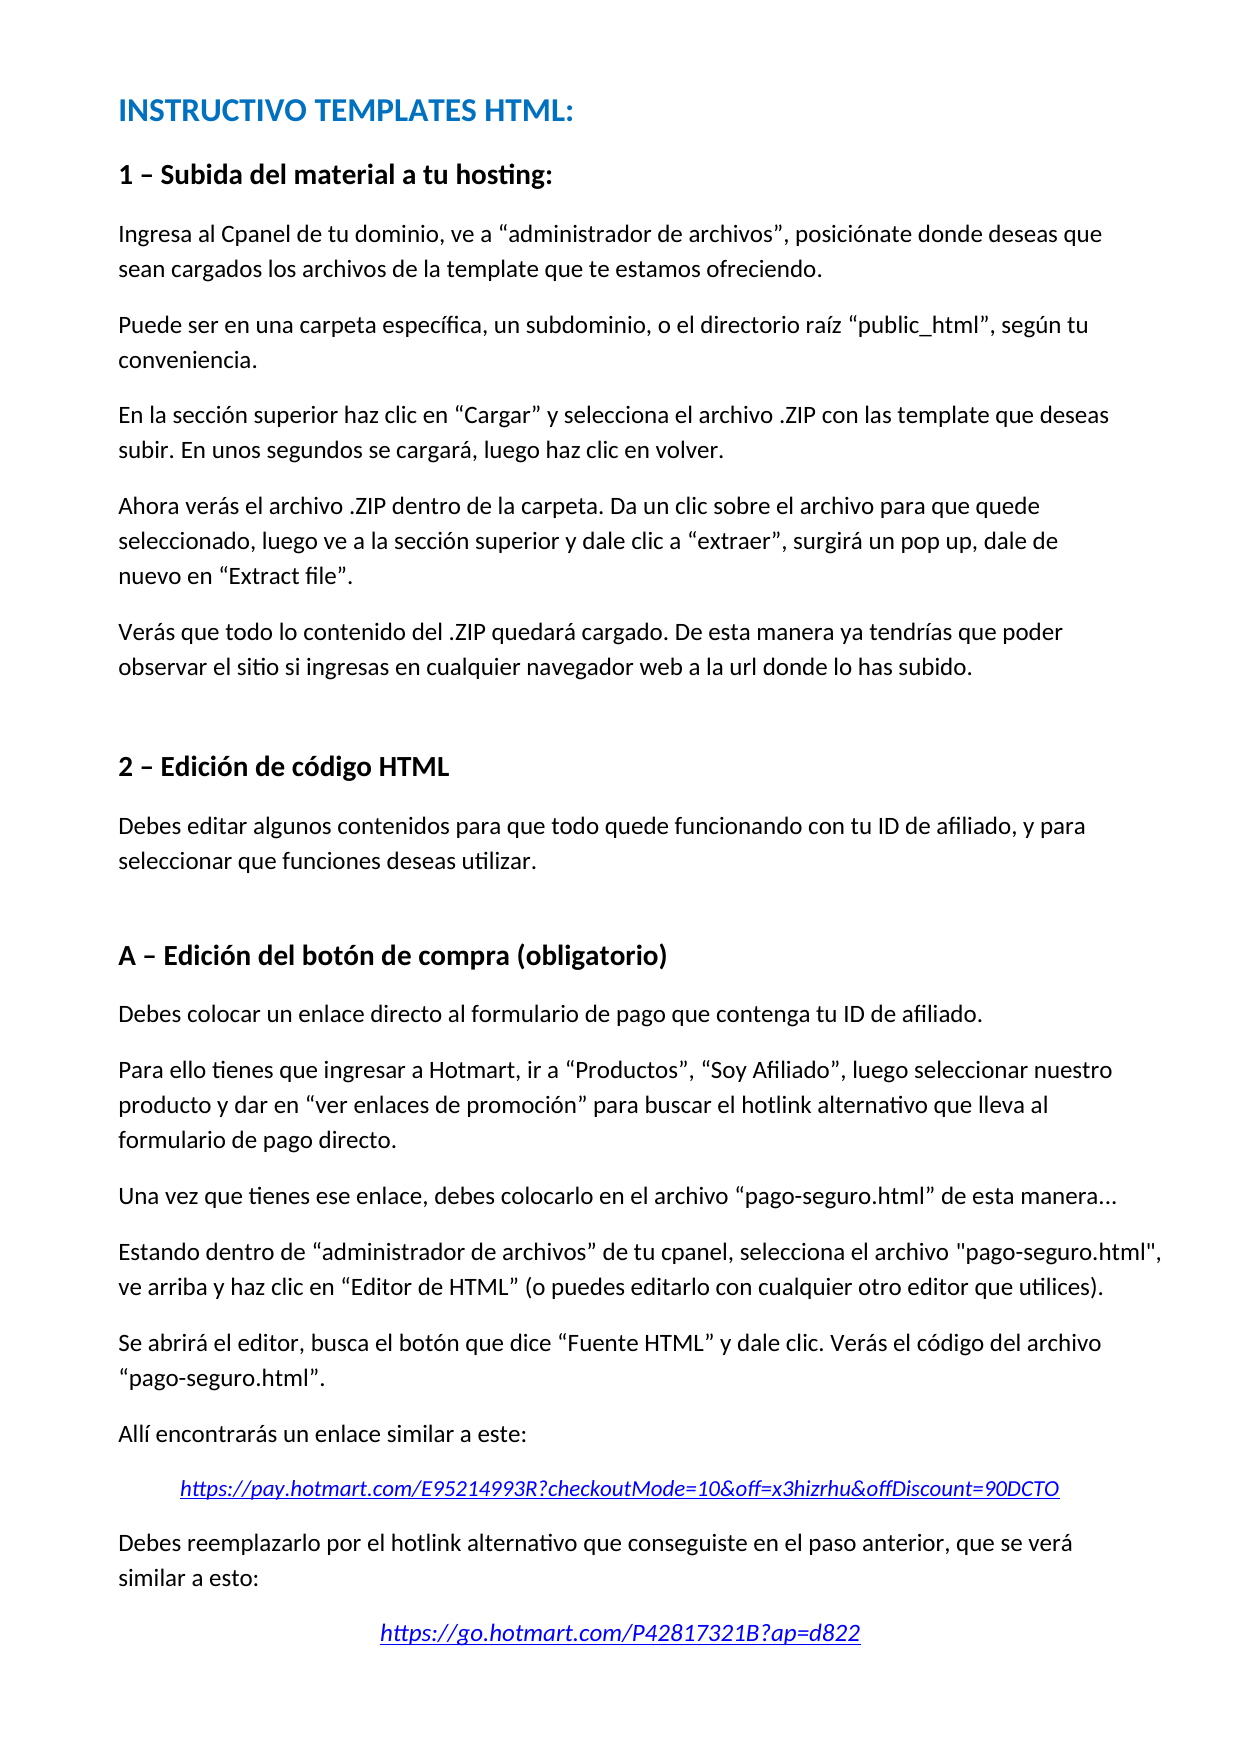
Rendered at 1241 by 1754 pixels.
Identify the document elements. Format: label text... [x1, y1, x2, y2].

text 1 – Subida del material a tu hosting: [118, 156, 1122, 192]
text INSTRUCTIVO TEMPLATES HTML: [118, 89, 1122, 129]
text https://go.hotmart.com/P42817321B?ap=d822 [118, 1617, 1122, 1648]
text Una vez que tienes ese enlace, debes colocarlo en el archivo “pago-seguro.html” de esta manera... [118, 1180, 1122, 1211]
text Estando dentro de “administrador de archivos” de tu cpanel, selecciona el archivo "pago-seguro.html", ve arriba y haz clic en “Editor de HTML” (o puedes editarlo con cualquier otro editor que utilices). [118, 1236, 1166, 1302]
text Verás que todo lo contenido del .ZIP quedará cargado. De esta manera ya tendrías que poder observar el sitio si ingresas en cualquier navegador web a la url donde lo has subido. [118, 616, 1122, 682]
text https://pay.hotmart.com/E95214993R?checkoutMode=10&off=x3hizrhu&offDiscount=90DCTO [118, 1474, 1122, 1502]
text Allí encontrarás un enlace similar a este: [118, 1418, 1122, 1448]
text A – Edición del botón de compra (obligatorio) [118, 901, 1122, 972]
text Ahora verás el archivo .ZIP dentro de la carpeta. Da un clic sobre el archivo para que quede seleccionado, luego ve a la sección superior y dale clic a “extraer”, surgirá un pop up, dale de nuevo en “Extract file”. [118, 491, 1122, 591]
text Debes colocar un enlace directo al formulario de pago que contenga tu ID de afiliado. [118, 999, 1122, 1029]
text Debes reemplazarlo por el hotlink alternativo que conseguiste en el paso anterior, que se verá similar a esto: [118, 1527, 1122, 1592]
text Para ello tienes que ingresar a Hotmart, ir a “Productos”, “Soy Afiliado”, luego seleccionar nuestro producto y dar en “ver enlaces de promoción” para buscar el hotlink alternativo que lleva al formulario de pago directo. [118, 1054, 1122, 1155]
text Puede ser en una carpeta específica, un subdominio, o el directorio raíz “public_html”, según tu conveniencia. [118, 309, 1122, 374]
text Ingresa al Cpanel de tu dominio, ve a “administrador de archivos”, posiciónate donde deseas que sean cargados los archivos de la template que te estamos ofreciendo. [118, 218, 1122, 283]
text 2 – Edición de código HTML [118, 748, 1122, 784]
text En la sección superior haz clic en “Cargar” y selecciona el archivo .ZIP con las template que deseas subir. En unos segundos se cargará, luego haz clic en volver. [118, 400, 1122, 465]
text Debes editar algunos contenidos para que todo quede funcionando con tu ID de afiliado, y para seleccionar que funciones deseas utilizar. [118, 810, 1122, 876]
text Se abrirá el editor, busca el botón que dice “Fuente HTML” y dale clic. Verás el código del archivo “pago-seguro.html”. [118, 1327, 1122, 1392]
